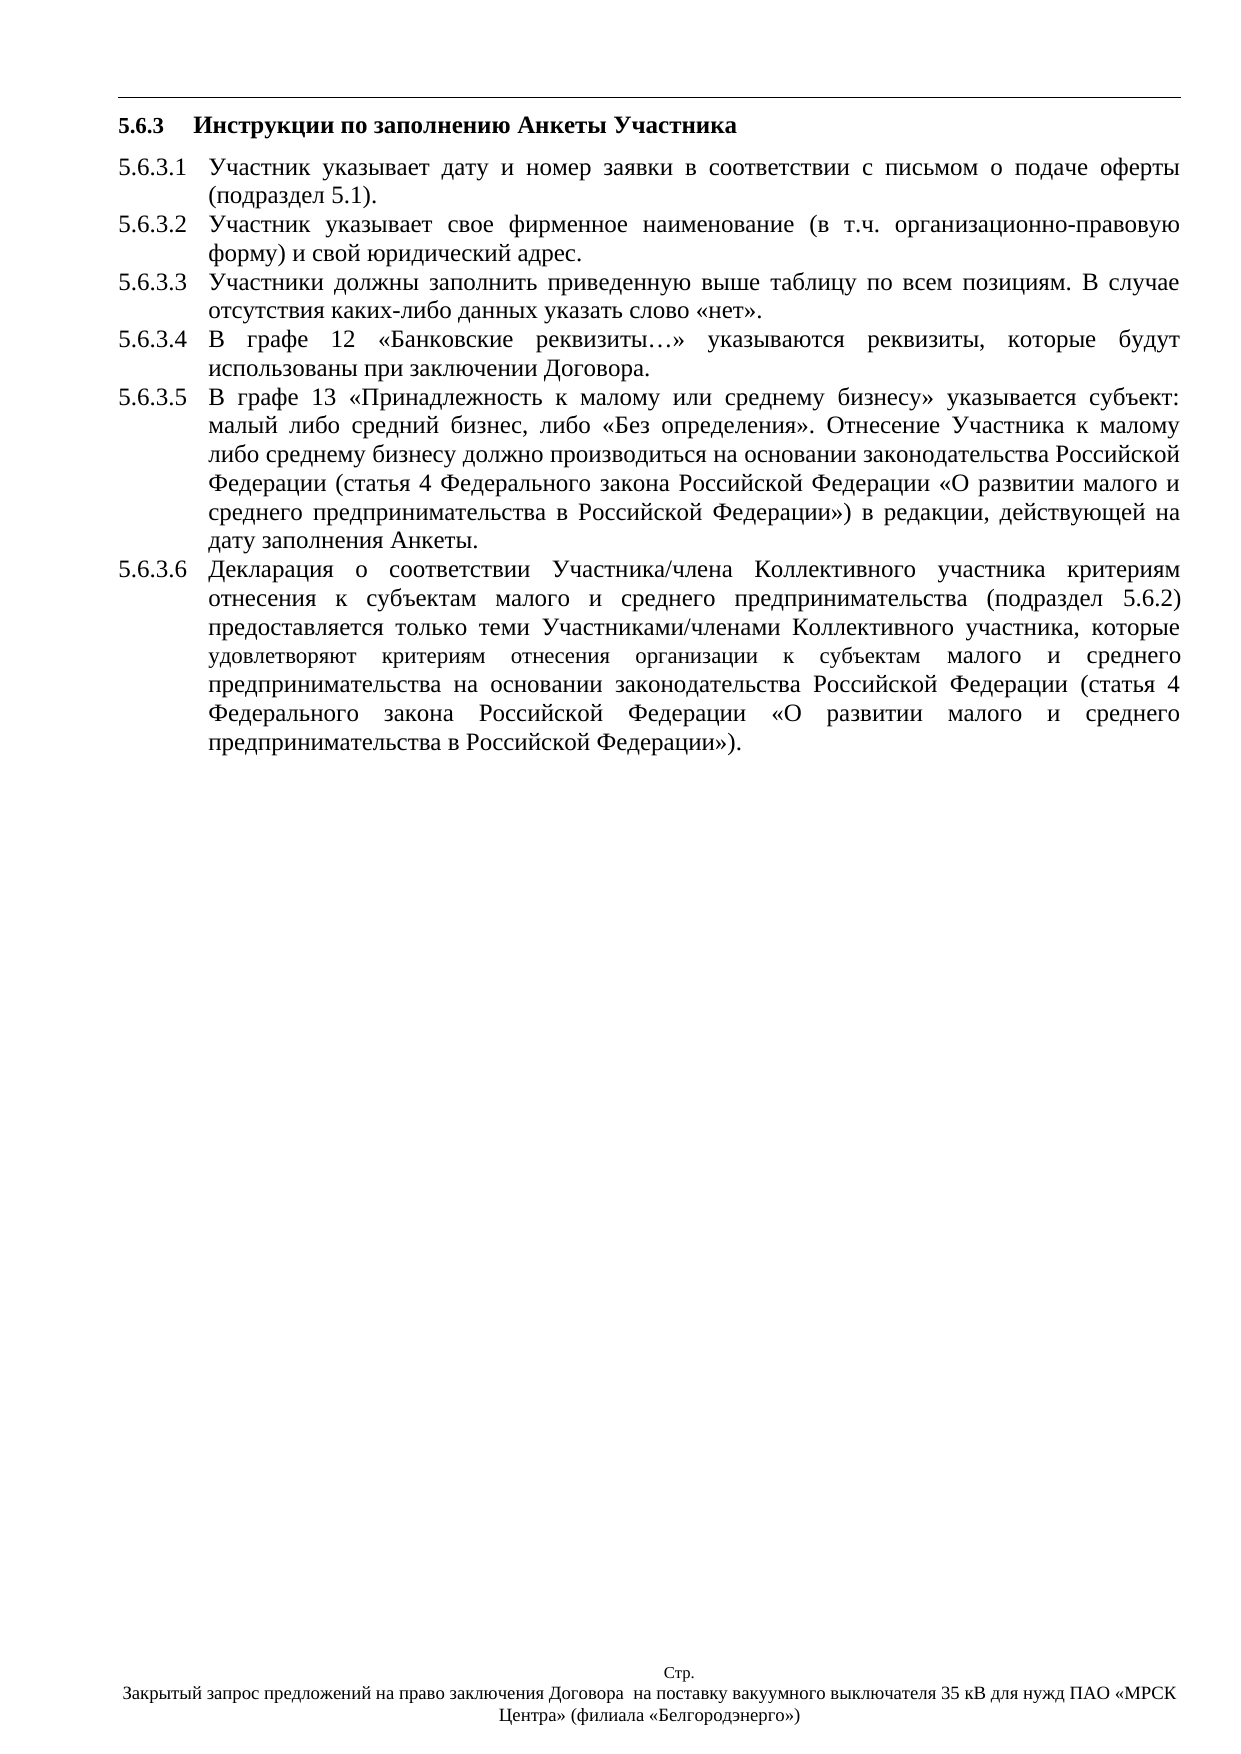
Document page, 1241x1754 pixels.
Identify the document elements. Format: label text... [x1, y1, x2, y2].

list Участник указывает дату и номер заявки в соответствии с письмом о подаче оферты (подраздел 5.1). [118, 152, 1181, 209]
subtitle Инструкции по заполнению Анкеты Участника [118, 111, 1181, 139]
list В графе 13 «Принадлежность к малому или среднему бизнесу» указывается субъект: малый либо средний бизнес, либо «Без определения». Отнесение Участника к малому либо среднему бизнесу должно производиться на основании законодательства Российской Федерации (статья 4 Федерального закона Российской Федерации «О развитии малого и среднего предпринимательства в Российской Федерации») в редакции, действующей на дату заполнения Анкеты. [118, 382, 1181, 554]
list Участники должны заполнить приведенную выше таблицу по всем позициям. В случае отсутствия каких-либо данных указать слово «нет». [118, 267, 1181, 324]
list В графе 12 «Банковские реквизиты…» указываются реквизиты, которые будут использованы при заключении Договора. [118, 324, 1181, 382]
list Участник указывает свое фирменное наименование (в т.ч. организационно-правовую форму) и свой юридический адрес. [118, 209, 1181, 267]
